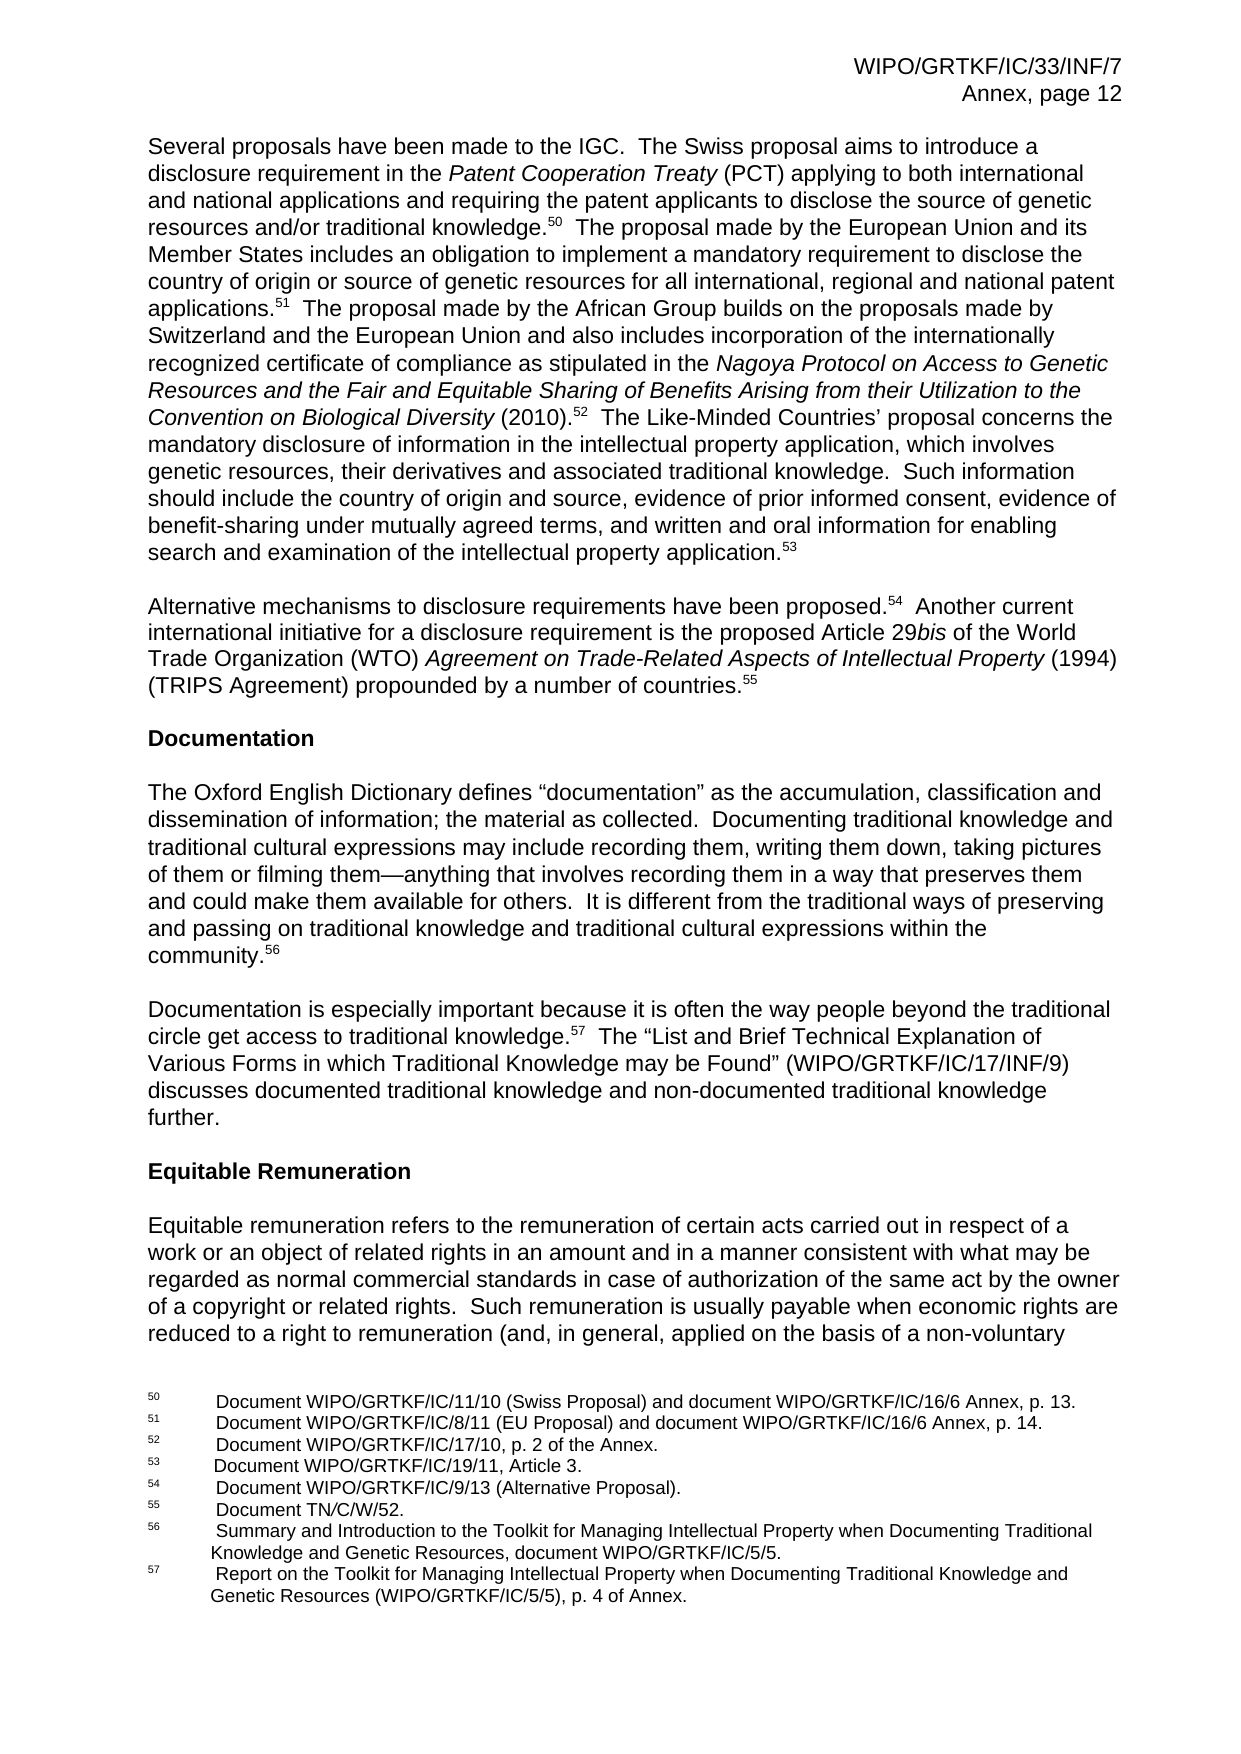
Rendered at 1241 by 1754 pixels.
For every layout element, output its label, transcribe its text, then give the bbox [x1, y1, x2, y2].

text Several proposals have been made to the IGC. The Swiss proposal aims to introduce a disclosure requirement in the Patent Cooperation Treaty (PCT) applying to both international and national applications and requiring the patent applicants to disclose the source of genetic resources and/or traditional knowledge. The proposal made by the European Union and its includes an obligation to implement a mandatory requirement to disclose the country of origin or source of genetic resources for all international, regional and national patent applications. The proposal made by the African Group builds on the proposals made by Switzerland and the European Union and also includes incorporation of the internationally recognized certificate of compliance as stipulated in the Nagoya Protocol on Access to Genetic Resources and the Fair and Equitable Sharing of Benefits Arising from their Utilization to the Convention on Biological Diversity (2010). The Like-Minded Countries’ proposal concerns the mandatory disclosure of information in the intellectual property application, which involves genetic resources, their derivatives and associated traditional knowledge. Such information should include the country of origin and source, evidence of prior informed consent, evidence of benefit-sharing under mutually agreed terms, and written and oral information for enabling search and examination of the intellectual property application. [148, 132, 1122, 566]
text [148, 1211, 1122, 1347]
text The Oxford English Dictionary defines “documentation” as the accumulation, classification and dissemination of information; the material as collected. Documenting traditional knowledge and traditional cultural expressions may include recording them, writing them down, taking pictures of them or filming them—anything that involves recording them in a way that preserves them and could make them available for others. It is different from the traditional ways of preserving and passing on traditional knowledge and traditional cultural expressions within the community. [148, 778, 1122, 968]
text Documentation is especially important because it is often the way people beyond the traditional circle get access to traditional knowledge. The “List and Brief Technical Explanation of Various Forms in which Traditional Knowledge may be Found” (WIPO/GRTKF/IC/17/INF/9) discusses documented traditional knowledge and non-documented traditional knowledge further. [148, 995, 1122, 1131]
text Documentation [148, 724, 1122, 751]
text Equitable Remuneration [148, 1157, 1122, 1184]
text Alternative mechanisms to disclosure requirements have been proposed. Another current international initiative for a disclosure requirement is the proposed Article 29bis of the World Trade Organization (WTO) Agreement on Trade-Related Aspects of Intellectual Property (1994) (TRIPS Agreement) propounded by a number of countries. [148, 593, 1122, 698]
